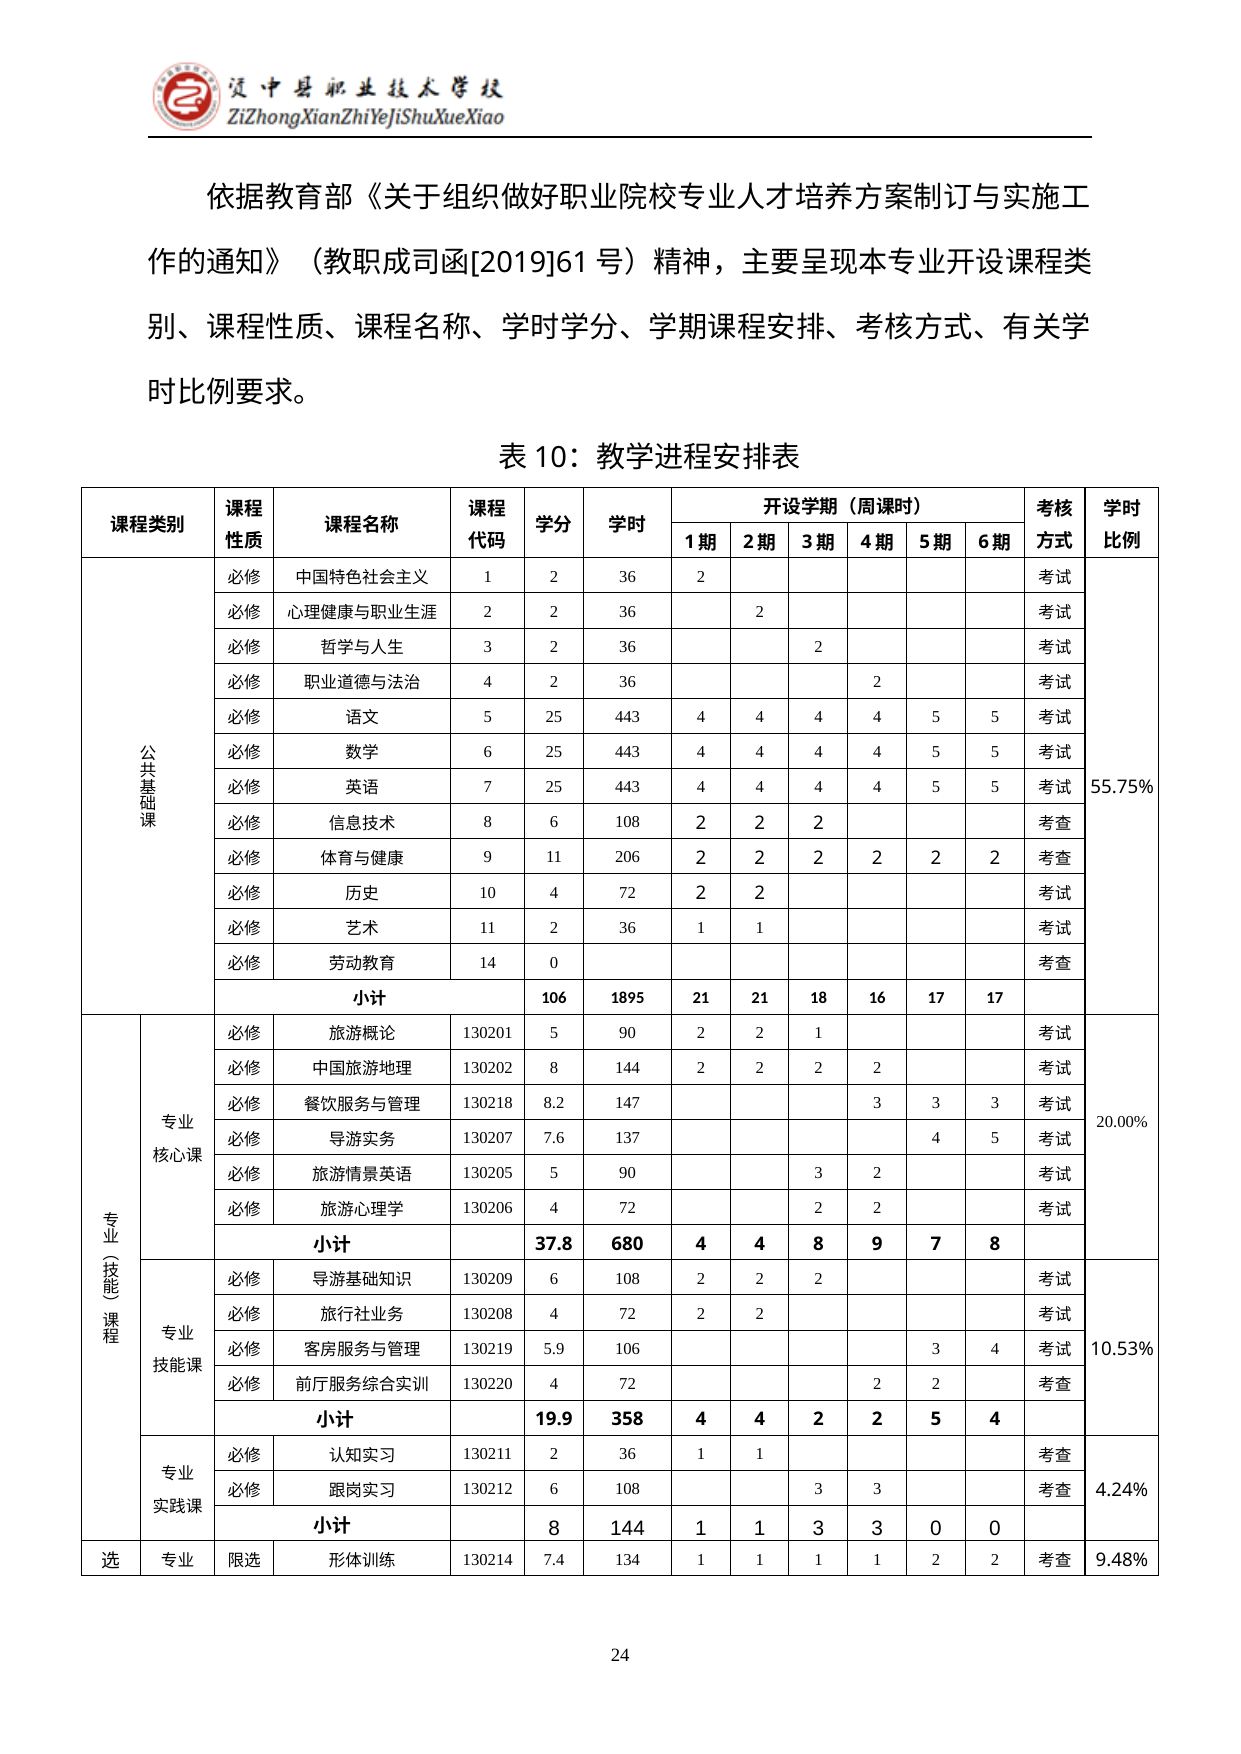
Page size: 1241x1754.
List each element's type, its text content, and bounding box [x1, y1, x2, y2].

table_cell 8.2 [525, 1085, 583, 1119]
table_cell 4 [789, 769, 847, 803]
table_cell [966, 1260, 1024, 1294]
table_cell 考试 [1025, 1295, 1084, 1329]
table_header 学时 [584, 488, 671, 557]
table_cell 0 [525, 944, 583, 978]
table_cell 7.4 [525, 1541, 583, 1575]
table_cell 必修 [215, 1331, 273, 1364]
table_cell 2 [672, 874, 730, 908]
table_cell 7.6 [525, 1120, 583, 1154]
table_cell 3 [907, 1085, 965, 1119]
table_cell 2 [789, 1050, 847, 1084]
table_cell 必修 [215, 839, 273, 873]
table_cell 必修 [215, 804, 273, 838]
table_cell 8 [451, 804, 524, 838]
table_cell 考试 [1025, 1015, 1084, 1049]
table_cell [907, 1015, 965, 1049]
table_cell 130220 [451, 1366, 524, 1400]
table_cell 必修 [215, 1120, 273, 1154]
table_cell 5 [966, 769, 1024, 803]
table_cell 2 [848, 664, 906, 698]
text 表10：教学进程安排表 [148, 422, 1092, 487]
table_cell 考查 [1025, 1366, 1084, 1400]
table_cell [731, 1190, 788, 1224]
table_cell [1025, 1225, 1084, 1259]
table_cell 137 [584, 1120, 671, 1154]
table_cell 2 [731, 1015, 788, 1049]
table_cell 147 [584, 1085, 671, 1119]
table_cell 专业（技能）课程 [82, 1015, 140, 1540]
table_cell 5 [966, 699, 1024, 733]
table_cell 3 [789, 1155, 847, 1189]
table_cell 4期 [848, 523, 906, 557]
table_cell 选 修 课 [82, 1541, 140, 1575]
table_cell 专业 技能课 [141, 1260, 214, 1435]
table_cell 7 [907, 1225, 965, 1259]
table_cell 考试 [1025, 558, 1084, 592]
table_cell 考试 [1025, 1190, 1084, 1224]
table_cell 1 [672, 1541, 730, 1575]
table_cell [966, 1015, 1024, 1049]
table_cell 必修 [215, 629, 273, 662]
table_cell [789, 1295, 847, 1329]
table_cell 必修 [215, 1050, 273, 1084]
table_cell [966, 804, 1024, 838]
table_cell 134 [584, 1541, 671, 1575]
table_cell 2 [789, 1190, 847, 1224]
table_cell [907, 1436, 965, 1470]
table_cell 考试 [1025, 1155, 1084, 1189]
table_cell [672, 1085, 730, 1119]
table_cell 2 [731, 1260, 788, 1294]
table_cell 1 [848, 1541, 906, 1575]
table_cell 17 [966, 980, 1024, 1013]
table_cell 10 [451, 874, 524, 908]
table_cell [731, 1155, 788, 1189]
table_cell 72 [584, 1295, 671, 1329]
table_cell [907, 944, 965, 978]
table_cell 55.75% [1086, 558, 1158, 1013]
table_cell 11 [451, 909, 524, 943]
table_cell [848, 874, 906, 908]
table_cell 443 [584, 734, 671, 768]
table_cell 90 [584, 1155, 671, 1189]
table_cell [907, 1050, 965, 1084]
table_cell 小计 [215, 1506, 450, 1540]
table_cell 公共基础课 [82, 558, 214, 1013]
table_cell 21 [672, 980, 730, 1013]
table_cell 443 [584, 699, 671, 733]
table_cell 4 [731, 1225, 788, 1259]
table_header 学分 [525, 488, 583, 557]
table_cell 必修 [215, 909, 273, 943]
table_cell 考试 [1025, 769, 1084, 803]
table_header 学时 比例 [1086, 488, 1158, 557]
table_cell 2 [731, 1295, 788, 1329]
table_cell 1 [731, 909, 788, 943]
table_header 课程类别 [82, 488, 214, 557]
table_cell [848, 593, 906, 627]
table_cell 考试 [1025, 909, 1084, 943]
table_cell 考试 [1025, 1085, 1084, 1119]
table_cell 16 [848, 980, 906, 1013]
table_cell 2 [525, 558, 583, 592]
table_cell 36 [584, 664, 671, 698]
table_cell 考试 [1025, 1260, 1084, 1294]
table_cell [848, 1015, 906, 1049]
table_cell 体育与健康 [274, 839, 450, 873]
table_cell 4 [672, 769, 730, 803]
table_cell [1025, 1506, 1084, 1540]
table_cell 2 [672, 804, 730, 838]
table_cell 1期 [672, 523, 730, 557]
table_cell 4 [848, 699, 906, 733]
text 依据教育部《关于组织做好职业院校专业人才培养方案制订与实施工作的通知》（教职成司函[2019]61号）精神，主要呈现本专业开设课程类别、课程性质、课程名称、学时学分、学期课程安排、考核方式、有关学时比例要求。 [148, 162, 1092, 422]
table_cell 考试 [1025, 1050, 1084, 1084]
table_cell [672, 1331, 730, 1364]
table_cell 考试 [1025, 629, 1084, 662]
table_cell 5.9 [525, 1331, 583, 1364]
table_header 开设学期（周课时） [672, 488, 1024, 522]
table_cell 考试 [1025, 734, 1084, 768]
table_cell 必修 [215, 1155, 273, 1189]
table_cell 36 [584, 909, 671, 943]
table_cell 18 [789, 980, 847, 1013]
table_cell 108 [584, 1471, 671, 1505]
table_cell 1 [451, 558, 524, 592]
table_cell 小计 [215, 1225, 450, 1259]
table_cell 25 [525, 769, 583, 803]
table_cell 5期 [907, 523, 965, 557]
table_cell [1025, 980, 1084, 1013]
table_cell [848, 1260, 906, 1294]
table_cell 443 [584, 769, 671, 803]
table_cell [966, 629, 1024, 662]
table_cell [907, 1471, 965, 1505]
table_cell 11 [525, 839, 583, 873]
table_cell 2 [672, 1295, 730, 1329]
table_cell [672, 629, 730, 662]
table_cell 考查 [1025, 1471, 1084, 1505]
table_cell 4 [672, 1225, 730, 1259]
table_cell 前厅服务综合实训 [274, 1366, 450, 1400]
table_cell 考试 [1025, 874, 1084, 908]
table_cell 130202 [451, 1050, 524, 1084]
table_cell 20.00% [1086, 1015, 1158, 1259]
table_cell 哲学与人生 [274, 629, 450, 662]
table_cell 必修 [215, 1366, 273, 1400]
table_cell 130209 [451, 1260, 524, 1294]
table_cell [672, 1120, 730, 1154]
table_cell 2 [731, 874, 788, 908]
table_cell [966, 1436, 1024, 1470]
table_cell [966, 558, 1024, 592]
table_cell 5 [907, 1401, 965, 1435]
table_cell 106 [584, 1331, 671, 1364]
table_cell 6期 [966, 523, 1024, 557]
table_cell 2 [731, 1050, 788, 1084]
table_cell 小计 [215, 980, 524, 1013]
table_cell 4 [966, 1331, 1024, 1364]
table_cell 必修 [215, 734, 273, 768]
table_cell 4 [848, 734, 906, 768]
table_cell [907, 1190, 965, 1224]
table_cell 5 [907, 769, 965, 803]
table_cell 25 [525, 699, 583, 733]
table_cell 3 [848, 1506, 906, 1540]
table_cell 90 [584, 1015, 671, 1049]
table_cell 4 [525, 1190, 583, 1224]
table_cell [907, 909, 965, 943]
picture [147, 59, 511, 134]
table_cell 2 [731, 804, 788, 838]
table_cell [966, 944, 1024, 978]
table_cell 中国旅游地理 [274, 1050, 450, 1084]
table_cell 必修 [215, 1085, 273, 1119]
table_cell 2 [525, 909, 583, 943]
table_cell 2 [672, 558, 730, 592]
table_cell 21 [731, 980, 788, 1013]
table_cell 4 [731, 1401, 788, 1435]
table_cell 5 [525, 1015, 583, 1049]
table_cell [672, 1190, 730, 1224]
table_cell 130208 [451, 1295, 524, 1329]
table_cell 3 [789, 1471, 847, 1505]
table_cell 9 [451, 839, 524, 873]
table_cell 必修 [215, 1260, 273, 1294]
table_cell [848, 944, 906, 978]
table_cell 3期 [789, 523, 847, 557]
table_cell 4 [672, 1401, 730, 1435]
table_cell 106 [525, 980, 583, 1013]
table_cell 限选 [215, 1541, 273, 1575]
table_cell 英语 [274, 769, 450, 803]
table_cell [1025, 1401, 1084, 1435]
table_cell 7 [451, 769, 524, 803]
table_cell [966, 593, 1024, 627]
table_cell 2 [789, 804, 847, 838]
table_cell [789, 558, 847, 592]
table_cell 客房服务与管理 [274, 1331, 450, 1364]
table_cell [907, 1295, 965, 1329]
table_cell [731, 1120, 788, 1154]
table_cell 2 [966, 1541, 1024, 1575]
table_cell 2 [672, 839, 730, 873]
table_cell [789, 874, 847, 908]
table_cell 艺术 [274, 909, 450, 943]
table_cell 1 [672, 909, 730, 943]
table_cell [731, 629, 788, 662]
table_cell 专业 核心课 [141, 1015, 214, 1259]
table_cell 6 [525, 1260, 583, 1294]
table_cell [907, 558, 965, 592]
table_cell 2 [789, 839, 847, 873]
table_cell 36 [584, 558, 671, 592]
table_cell [907, 804, 965, 838]
table_cell 4 [525, 1366, 583, 1400]
table_cell 8 [525, 1506, 583, 1540]
table_cell 数学 [274, 734, 450, 768]
table_cell 必修 [215, 1015, 273, 1049]
table_cell 4 [451, 664, 524, 698]
table_cell 6 [451, 734, 524, 768]
table_cell 2 [525, 629, 583, 662]
table_cell 108 [584, 1260, 671, 1294]
table_cell 2 [525, 1436, 583, 1470]
table_cell [907, 1155, 965, 1189]
table_cell 2 [848, 1366, 906, 1400]
table_cell [907, 629, 965, 662]
table_cell [672, 1471, 730, 1505]
table_cell [672, 593, 730, 627]
table_cell 2 [848, 1190, 906, 1224]
table_cell 36 [584, 1436, 671, 1470]
table_cell 130212 [451, 1471, 524, 1505]
table_cell [966, 664, 1024, 698]
table_cell [584, 944, 671, 978]
table_cell 36 [584, 593, 671, 627]
table_cell [966, 874, 1024, 908]
table_cell 1 [672, 1506, 730, 1540]
table_cell 72 [584, 1366, 671, 1400]
table_cell [731, 664, 788, 698]
table_cell [451, 1225, 524, 1259]
table_cell 2 [789, 1401, 847, 1435]
table_cell 信息技术 [274, 804, 450, 838]
table_cell 4 [731, 734, 788, 768]
table_cell 导游基础知识 [274, 1260, 450, 1294]
table_cell 3 [907, 1331, 965, 1364]
table_cell 历史 [274, 874, 450, 908]
table_cell [907, 1260, 965, 1294]
table_cell [451, 1401, 524, 1435]
table_cell 中国特色社会主义 [274, 558, 450, 592]
table_cell 1 [731, 1436, 788, 1470]
table_cell 0 [966, 1506, 1024, 1540]
table_cell 4 [731, 699, 788, 733]
table_cell 2 [672, 1260, 730, 1294]
table_cell [966, 1155, 1024, 1189]
table_cell 必修 [215, 664, 273, 698]
table_cell 旅游概论 [274, 1015, 450, 1049]
table_cell 36 [584, 629, 671, 662]
table_cell 导游实务 [274, 1120, 450, 1154]
table_cell [966, 1190, 1024, 1224]
table_cell 必修 [215, 874, 273, 908]
table_cell 必修 [215, 1436, 273, 1470]
table_cell [789, 1331, 847, 1364]
table_cell 4 [789, 699, 847, 733]
table_cell [907, 664, 965, 698]
table_cell 25 [525, 734, 583, 768]
table_cell 8 [789, 1225, 847, 1259]
table_cell 2 [672, 1015, 730, 1049]
table_cell 5 [907, 699, 965, 733]
table_cell 4 [907, 1120, 965, 1154]
table_cell [789, 1120, 847, 1154]
table_cell 358 [584, 1401, 671, 1435]
table_cell [789, 1366, 847, 1400]
table_cell [966, 1366, 1024, 1400]
table_cell 2 [731, 839, 788, 873]
table_cell [672, 944, 730, 978]
table_cell 680 [584, 1225, 671, 1259]
table_cell 10.53% [1086, 1260, 1158, 1435]
table_cell 5 [525, 1155, 583, 1189]
table_cell 17 [907, 980, 965, 1013]
table_cell [672, 664, 730, 698]
table_cell 9.48% [1086, 1541, 1158, 1575]
table_cell 0 [907, 1506, 965, 1540]
table_cell 206 [584, 839, 671, 873]
table_cell 2 [907, 1541, 965, 1575]
table_cell 3 [451, 629, 524, 662]
table_cell [789, 1085, 847, 1119]
table_cell 小计 [215, 1401, 450, 1435]
table_cell 必修 [215, 593, 273, 627]
table_cell [966, 909, 1024, 943]
table_cell 考试 [1025, 1120, 1084, 1154]
table_cell [789, 1436, 847, 1470]
table_cell [731, 1331, 788, 1364]
table_cell 2 [907, 1366, 965, 1400]
table_cell 3 [848, 1471, 906, 1505]
table_cell 2 [525, 593, 583, 627]
table_cell 考查 [1025, 839, 1084, 873]
table_cell 考查 [1025, 1436, 1084, 1470]
table_cell 考查 [1025, 804, 1084, 838]
table_cell [672, 1366, 730, 1400]
table_cell 14 [451, 944, 524, 978]
table_cell 专业 选修课 [141, 1541, 214, 1575]
table_cell [966, 1295, 1024, 1329]
table_cell [907, 593, 965, 627]
table_cell 72 [584, 874, 671, 908]
table_cell [672, 1155, 730, 1189]
table_cell 必修 [215, 558, 273, 592]
table_cell 4 [731, 769, 788, 803]
table_cell 19.9 [525, 1401, 583, 1435]
table_cell 认知实习 [274, 1436, 450, 1470]
table_cell 3 [966, 1085, 1024, 1119]
table_cell 2 [451, 593, 524, 627]
table_cell 餐饮服务与管理 [274, 1085, 450, 1119]
table_cell 144 [584, 1506, 671, 1540]
table_cell 职业道德与法治 [274, 664, 450, 698]
table_cell 5 [966, 1120, 1024, 1154]
table_cell [907, 874, 965, 908]
table_cell [848, 1436, 906, 1470]
table_cell [731, 1085, 788, 1119]
table_cell 考查 [1025, 944, 1084, 978]
table_cell 130207 [451, 1120, 524, 1154]
table_cell 130211 [451, 1436, 524, 1470]
table_cell [789, 944, 847, 978]
table_cell 4 [789, 734, 847, 768]
table_cell [848, 909, 906, 943]
table_cell 4 [966, 1401, 1024, 1435]
table_cell 心理健康与职业生涯 [274, 593, 450, 627]
table_cell [789, 664, 847, 698]
table_cell [731, 1471, 788, 1505]
table_cell 形体训练 [274, 1541, 450, 1575]
table_cell 4.24% [1086, 1436, 1158, 1540]
table_cell 2 [672, 1050, 730, 1084]
table_cell 1 [789, 1541, 847, 1575]
table_cell 考试 [1025, 664, 1084, 698]
table_cell 4 [672, 699, 730, 733]
table_cell 2期 [731, 523, 788, 557]
table_cell 4 [525, 874, 583, 908]
table_cell 5 [451, 699, 524, 733]
table_header 课程 性质 [215, 488, 273, 557]
table_cell 考试 [1025, 699, 1084, 733]
table_cell [451, 1506, 524, 1540]
table_cell 8 [966, 1225, 1024, 1259]
table_cell 必修 [215, 769, 273, 803]
table_cell 130214 [451, 1541, 524, 1575]
table_cell 72 [584, 1190, 671, 1224]
table_cell 2 [848, 1401, 906, 1435]
table_cell 2 [848, 1050, 906, 1084]
table_cell 2 [848, 839, 906, 873]
table_cell 2 [907, 839, 965, 873]
table_cell 考试 [1025, 1331, 1084, 1364]
table_cell 1 [789, 1015, 847, 1049]
table_cell 劳动教育 [274, 944, 450, 978]
table_cell 1 [731, 1506, 788, 1540]
table_cell 37.8 [525, 1225, 583, 1259]
table_cell 2 [848, 1155, 906, 1189]
table_cell 130218 [451, 1085, 524, 1119]
table_cell 130219 [451, 1331, 524, 1364]
table_cell 必修 [215, 1190, 273, 1224]
table_cell [966, 1471, 1024, 1505]
table_cell 旅行社业务 [274, 1295, 450, 1329]
table_cell [848, 1295, 906, 1329]
table_cell 考试 [1025, 593, 1084, 627]
table_cell 130205 [451, 1155, 524, 1189]
table_cell [966, 1050, 1024, 1084]
table_header 课程名称 [274, 488, 450, 557]
table_cell 130206 [451, 1190, 524, 1224]
table_cell [731, 1366, 788, 1400]
table_cell 考查 [1025, 1541, 1084, 1575]
table_cell 旅游心理学 [274, 1190, 450, 1224]
table_cell 必修 [215, 944, 273, 978]
table_cell 必修 [215, 1471, 273, 1505]
table_cell [848, 629, 906, 662]
table_cell 9 [848, 1225, 906, 1259]
table_cell 2 [731, 593, 788, 627]
table_cell 5 [907, 734, 965, 768]
table_cell [731, 558, 788, 592]
table_cell 4 [848, 769, 906, 803]
table_cell 必修 [215, 1295, 273, 1329]
table_cell [731, 944, 788, 978]
table_cell [848, 804, 906, 838]
table_cell 144 [584, 1050, 671, 1084]
table_cell 2 [525, 664, 583, 698]
table_cell 1895 [584, 980, 671, 1013]
table_cell [789, 909, 847, 943]
table_cell 必修 [215, 699, 273, 733]
table_cell 跟岗实习 [274, 1471, 450, 1505]
table_cell 3 [789, 1506, 847, 1540]
table_cell 2 [789, 1260, 847, 1294]
table_cell [848, 558, 906, 592]
table_cell 108 [584, 804, 671, 838]
table_cell 1 [672, 1436, 730, 1470]
table_cell 5 [966, 734, 1024, 768]
table_cell 4 [672, 734, 730, 768]
table_cell 2 [966, 839, 1024, 873]
table_header 课程 代码 [451, 488, 524, 557]
table_cell 语文 [274, 699, 450, 733]
table_cell [789, 593, 847, 627]
table_cell 旅游情景英语 [274, 1155, 450, 1189]
table_cell 6 [525, 1471, 583, 1505]
table_cell [848, 1331, 906, 1364]
table_cell 2 [789, 629, 847, 662]
table_cell 6 [525, 804, 583, 838]
table_cell 130201 [451, 1015, 524, 1049]
table_cell 4 [525, 1295, 583, 1329]
table_cell [848, 1120, 906, 1154]
table_cell 专业 实践课 [141, 1436, 214, 1540]
table_header 考核 方式 [1025, 488, 1084, 557]
table_cell 1 [731, 1541, 788, 1575]
table_cell 3 [848, 1085, 906, 1119]
table_cell 8 [525, 1050, 583, 1084]
